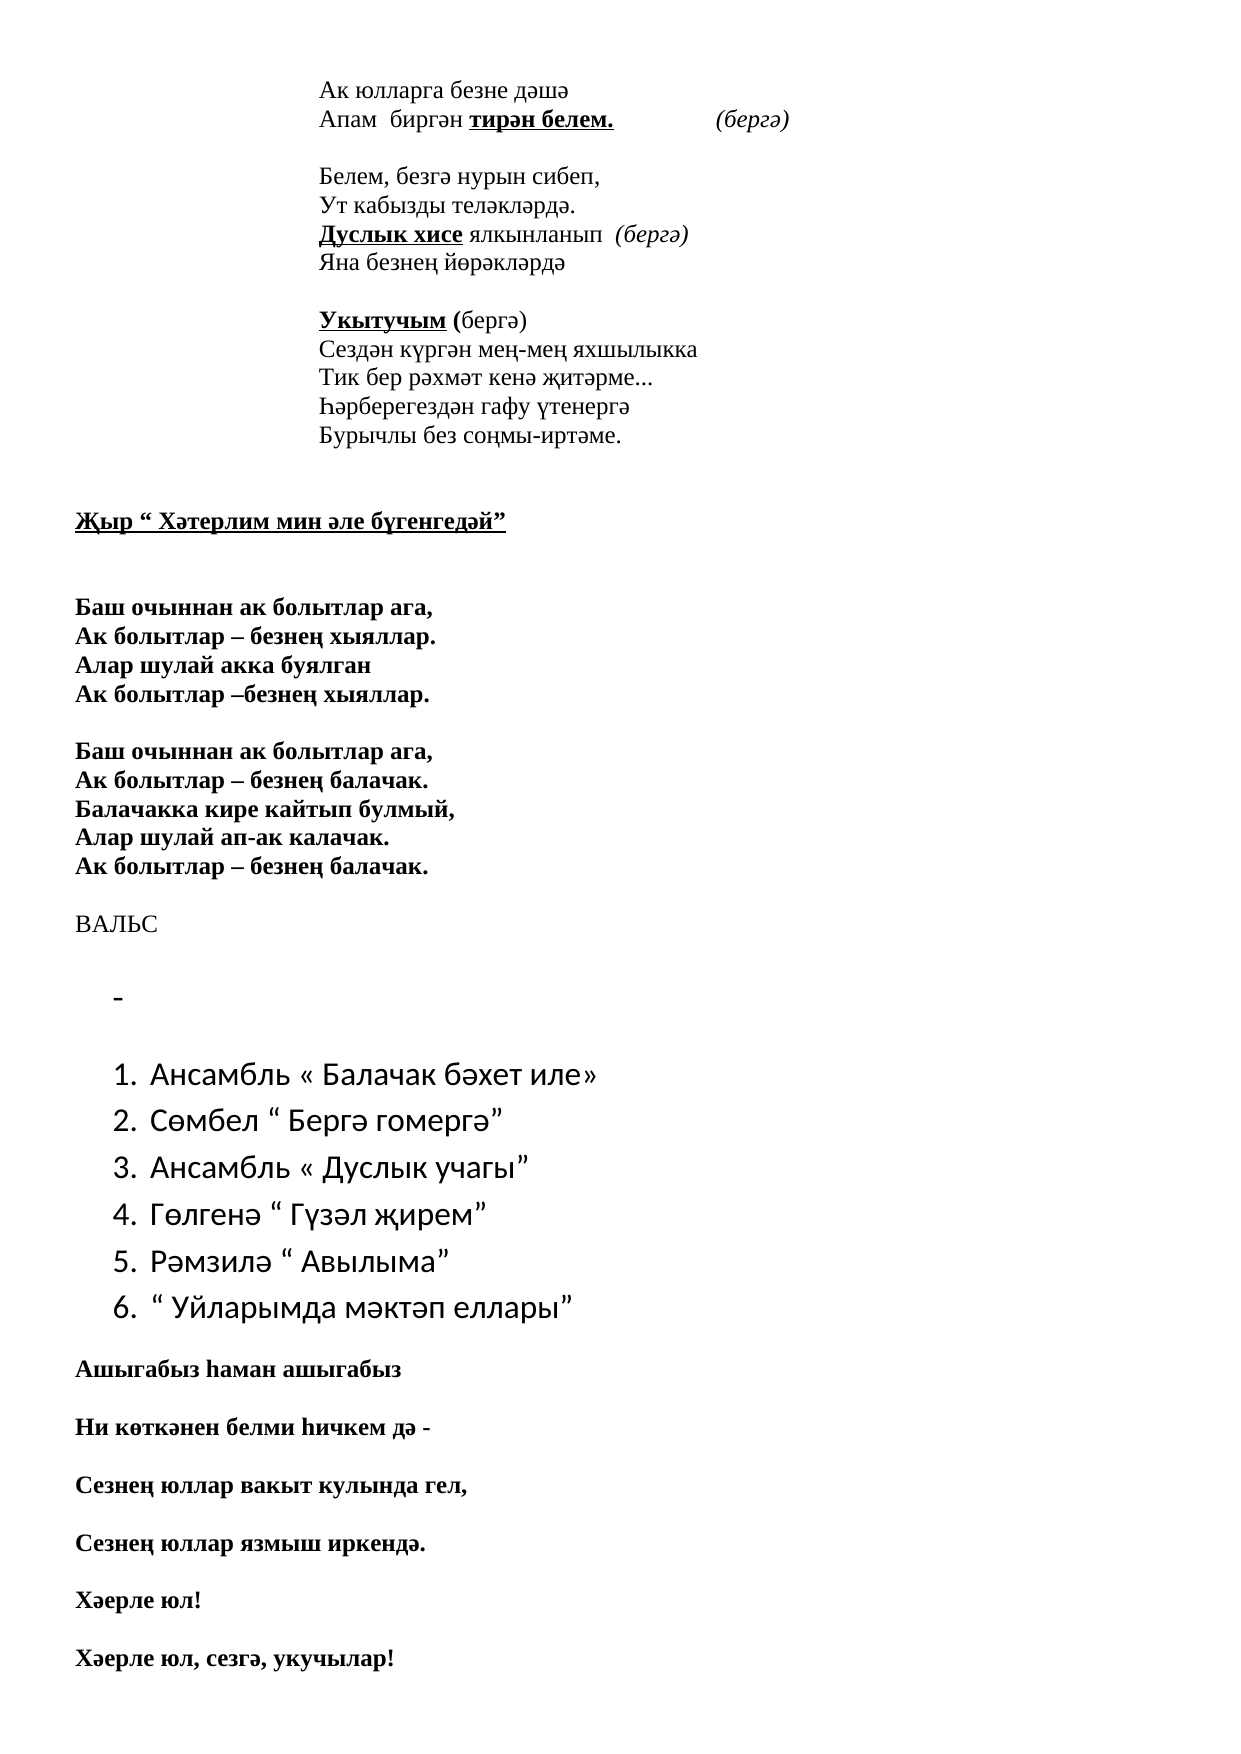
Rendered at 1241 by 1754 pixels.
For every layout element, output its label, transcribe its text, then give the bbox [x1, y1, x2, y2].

text Ак болытлар – безнең хыяллар. [75, 621, 1165, 650]
text Баш очыннан ак болытлар ага, [75, 736, 1165, 765]
text Сездән күргән мең-мең яхшылыкка [75, 334, 1165, 362]
text Ут кабызды теләкләрдә. [319, 190, 1165, 219]
text Хәерле юл, сезгә, укучылар! [75, 1643, 1165, 1672]
text Хәерле юл! [75, 1586, 1165, 1614]
text Балачакка кире кайтып булмый, [75, 794, 1165, 822]
list “ Уйларымда мәктәп еллары” [112, 1286, 1165, 1327]
text Апам биргән тирән белем. (бергә) [319, 104, 1165, 132]
text Тик бер рәхмәт кенә җитәрме... [319, 362, 1165, 391]
text Белем, безгә нурын сибеп, [319, 161, 1165, 190]
text Алар шулай ап-ак калачак. [75, 822, 1165, 851]
text Дуслык хисе ялкынланып (бергә) [319, 219, 1165, 247]
text Сезнең юллар вакыт кулында гел, [75, 1470, 1165, 1498]
list Ансамбль « Дуслык учагы” [112, 1146, 1165, 1187]
text Ни көткәнен белми һичкем дә - [75, 1412, 1165, 1441]
text Ак болытлар –безнең хыяллар. [75, 679, 1165, 707]
list Рәмзилә “ Авылыма” [112, 1239, 1165, 1280]
text Һәрберегездән гафу үтенергә [319, 391, 1165, 420]
text Бурычлы без соңмы-иртәме. [319, 420, 1165, 449]
list Сөмбел “ Бергә гомергә” [112, 1099, 1165, 1140]
text Ашыгабыз һаман ашыгабыз [75, 1354, 1165, 1383]
list Гөлгенә “ Гүзәл җирем” [112, 1193, 1165, 1233]
text Яна безнең йөрәкләрдә [319, 247, 1165, 276]
text Ак болытлар – безнең балачак. [75, 851, 1165, 880]
text Сезнең юллар язмыш иркендә. [75, 1528, 1165, 1556]
text Ак болытлар – безнең балачак. [75, 765, 1165, 794]
text Алар шулай акка буялган [75, 650, 1165, 679]
text Укытучым (бергә) [75, 305, 1165, 334]
text Ак юлларга безне дәшә [319, 75, 1165, 104]
text Җыр “ Хәтерлим мин әле бүгенгедәй” [75, 506, 1165, 535]
list Ансамбль « Балачак бәхет иле» [112, 1052, 1165, 1093]
text ВАЛЬС [75, 909, 1165, 937]
text Баш очыннан ак болытлар ага, [75, 592, 1165, 621]
